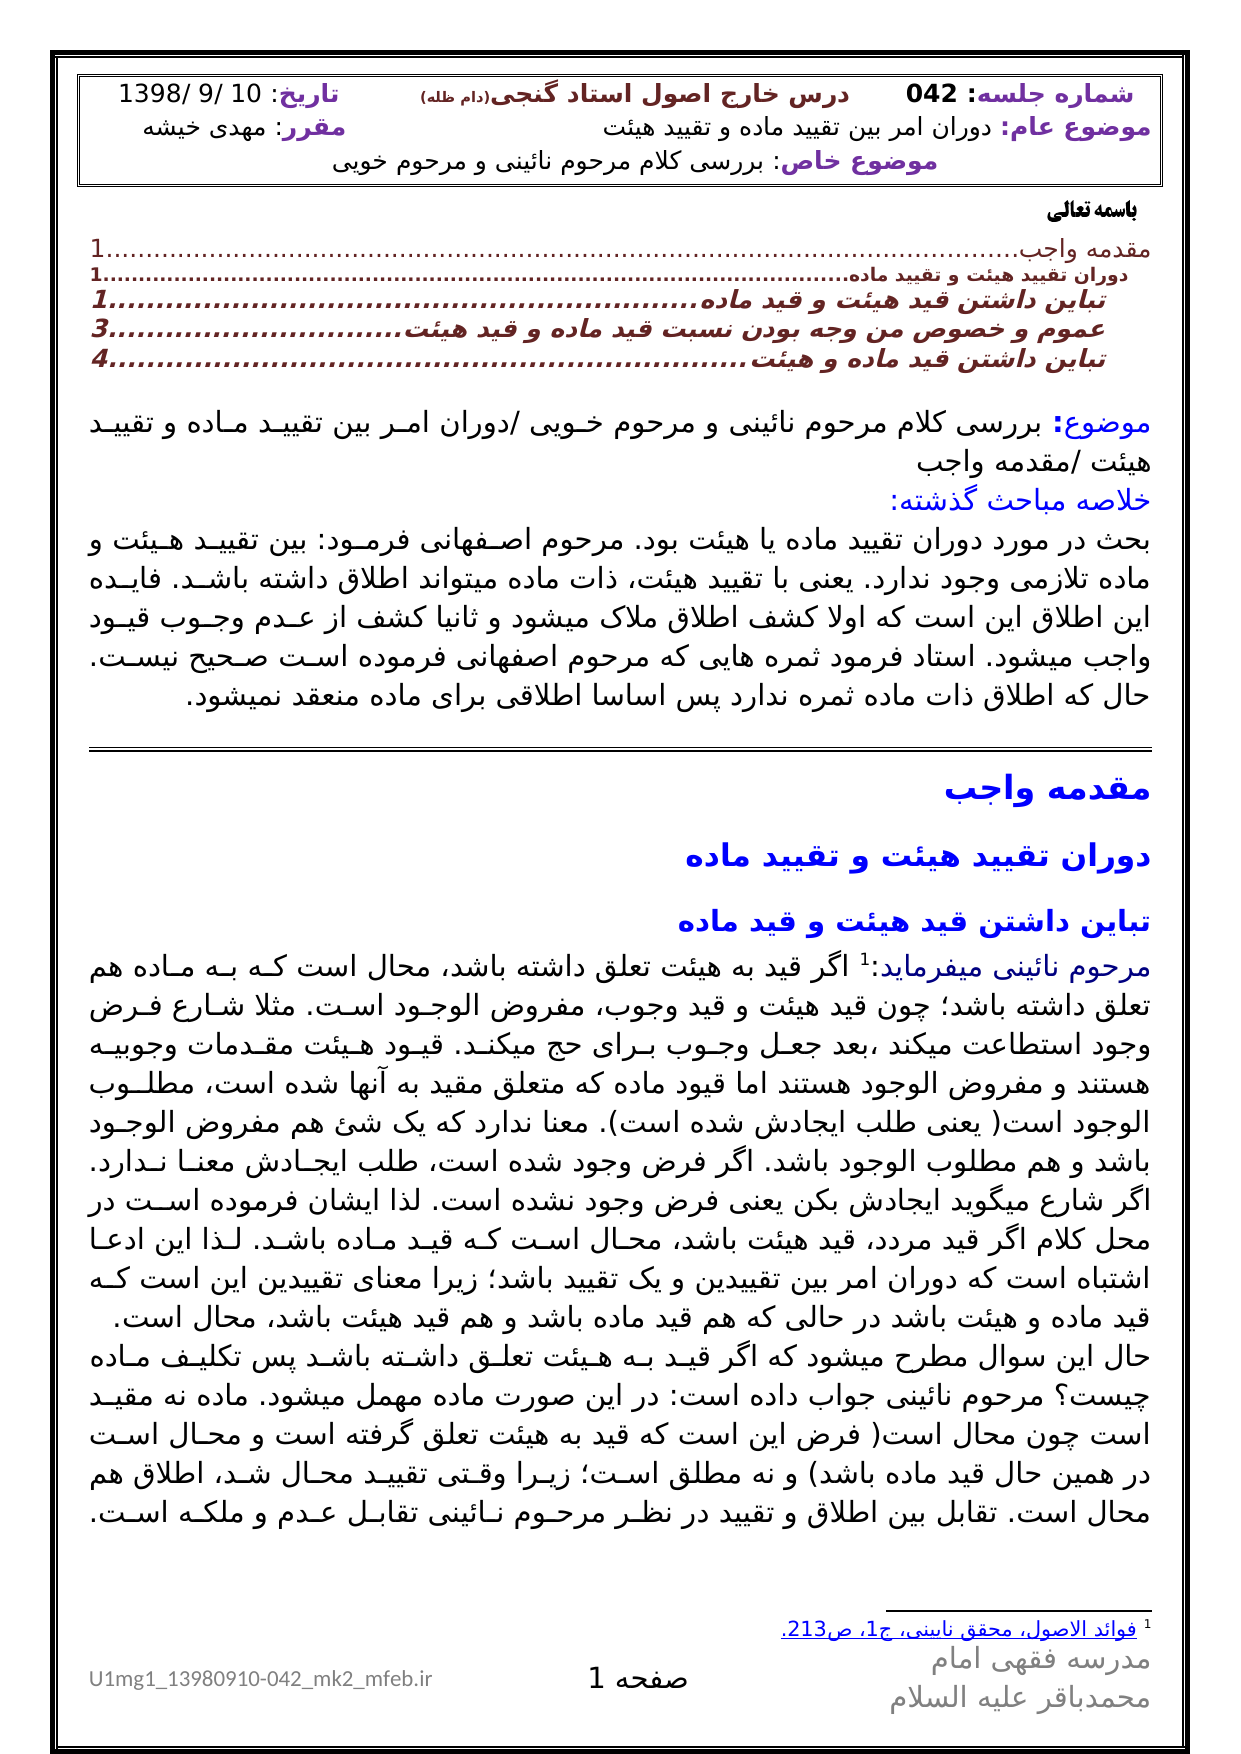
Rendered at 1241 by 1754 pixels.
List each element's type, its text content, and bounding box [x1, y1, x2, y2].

text تباین داشتن قید هیئت و قید ماده 1 [89, 285, 1106, 314]
text بحث در مورد دوران تقیید ماده یا هیئت بود. مرحوم اصفهانی فرمود: بین تقیید هیئت و ماده تلازمی وجود ندارد. یعنی با تقیید هیئت، ذات ماده میتواند اطلاق داشته باشد. فایده این اطلاق این است که اولا کشف اطلاق ملاک میشود و ثانیا کشف از عدم وجوب قیود واجب میشود. استاد فرمود ثمره هایی که مرحوم اصفهانی فرموده است صحیح نیست. حال که اطلاق ذات ماده ثمره ندارد پس اساسا اطلاقی برای ماده منعقد نمیشود. [89, 522, 1152, 712]
text مرحوم نائینی میفرماید: اگر قید به هیئت تعلق داشته باشد، محال است که به ماده هم تعلق داشته باشد؛ چون قید هیئت و قید وجوب، مفروض الوجود است. مثلا شارع فرض وجود استطاعت میکند ،بعد جعل وجوب برای حج میکند. قیود هیئت مقدمات وجوبیه هستند و مفروض الوجود هستند اما قیود ماده که متعلق مقید به آنها شده است، مطلوب الوجود است( یعنی طلب ایجادش شده است). معنا ندارد که یک شئ هم مفروض الوجود باشد و هم مطلوب الوجود باشد. اگر فرض وجود شده است، طلب ایجادش معنا ندارد. اگر شارع میگوید ایجادش بکن یعنی فرض وجود نشده است. لذا ایشان فرموده است در محل کلام اگر قید مردد، قید هیئت باشد، محال است که قید ماده باشد. لذا این ادعا اشتباه است که دوران امر بین تقییدین و یک تقیید باشد؛ زیرا معنای تقییدین این است که قید ماده و هیئت باشد در حالی که هم قید ماده باشد و هم قید هیئت باشد، محال است. [89, 950, 1152, 1334]
subtitle تباین داشتن قید هیئت و قید ماده [89, 904, 1152, 938]
subtitle دوران تقیید هیئت و تقیید ماده [89, 838, 1152, 874]
subtitle مقدمه واجب [89, 768, 1152, 807]
text خلاصه مباحث گذشته: [89, 483, 1152, 517]
text دوران تقیید هیئت و تقیید ماده 1 [89, 263, 1128, 285]
text مقدمه واجب 1 [89, 234, 1152, 263]
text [89, 1339, 1152, 1529]
text عموم و خصوص من وجه بودن نسبت قید ماده و قید هیئت 3 [89, 314, 1106, 344]
text تباین داشتن قید ماده و هیئت 4 [89, 344, 1106, 373]
text موضوع: بررسی کلام مرحوم نائینی و مرحوم خویی /دوران امر بین تقیید ماده و تقیید هیئت /مقدمه واجب [89, 405, 1152, 478]
picture [1032, 190, 1152, 231]
